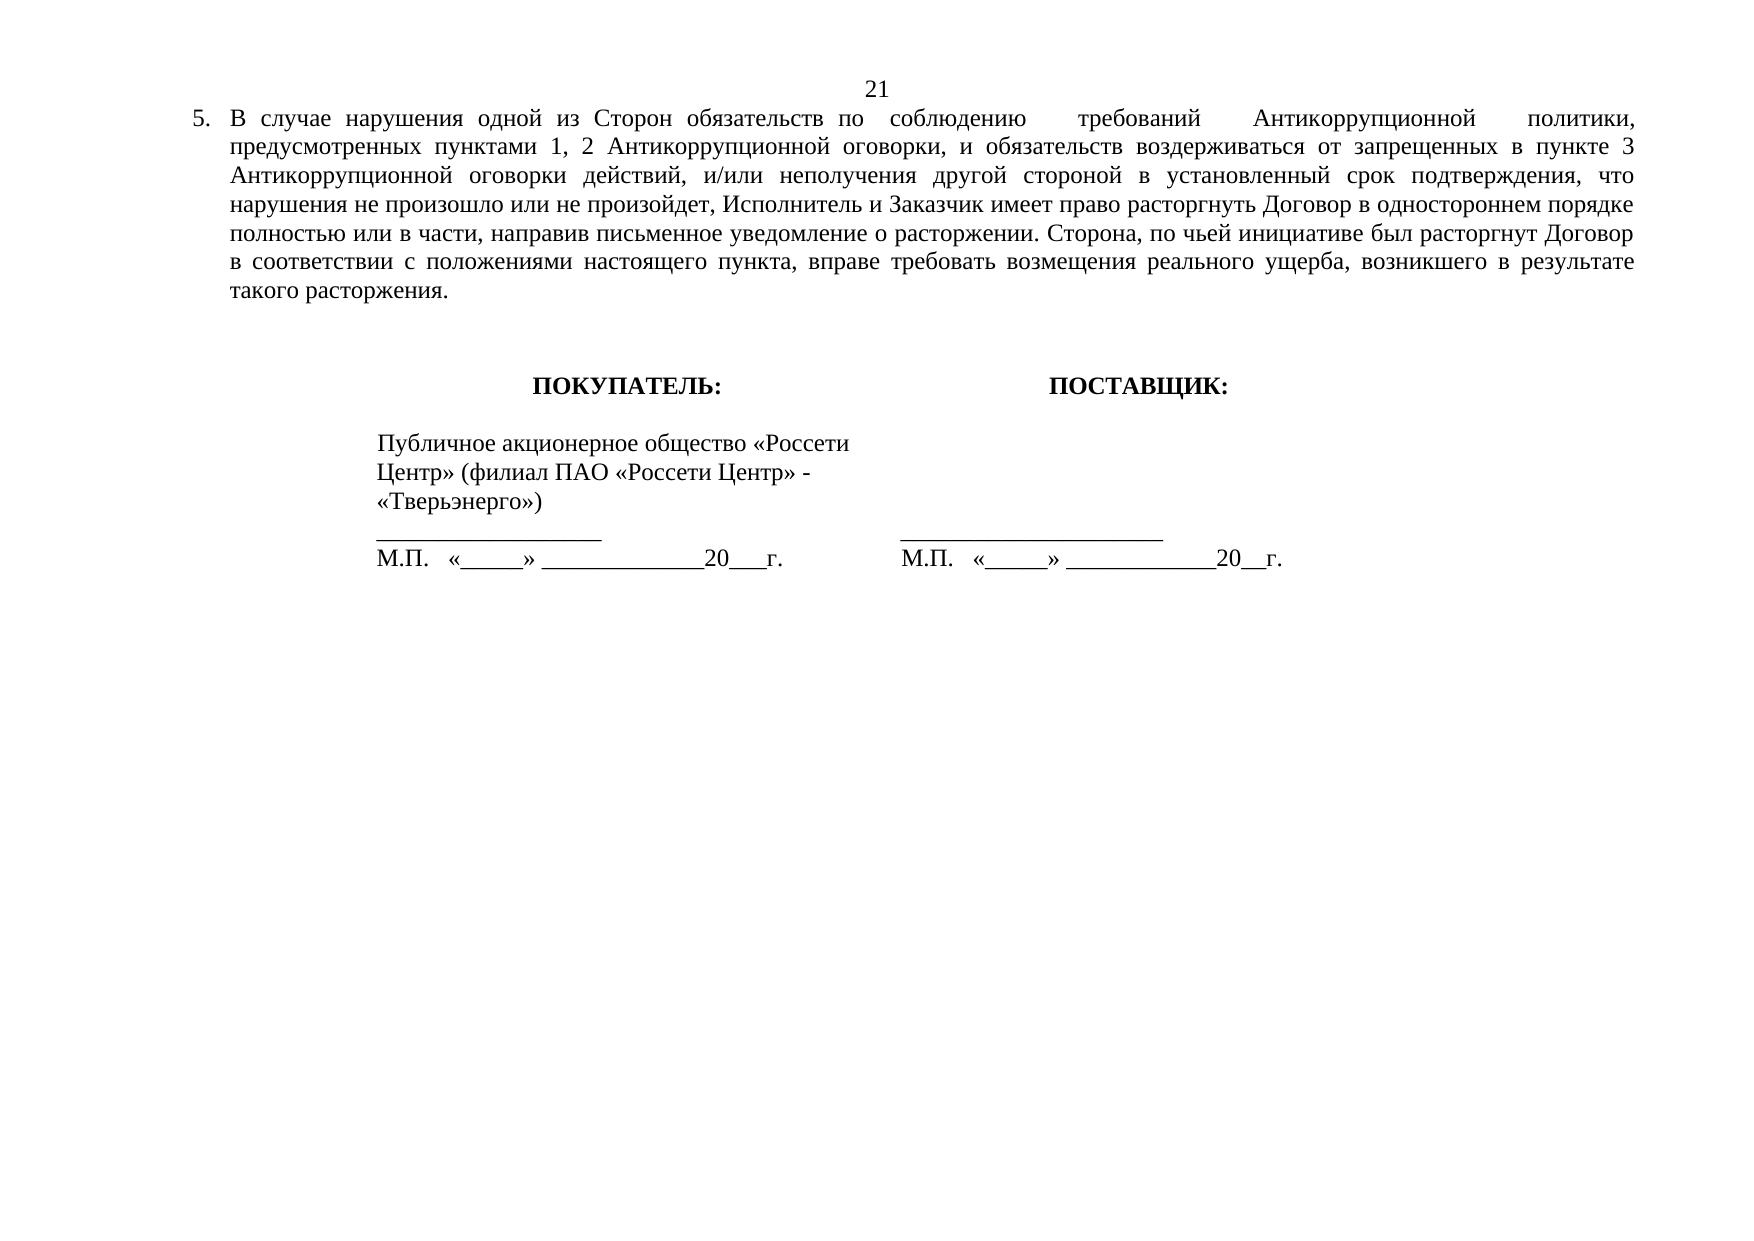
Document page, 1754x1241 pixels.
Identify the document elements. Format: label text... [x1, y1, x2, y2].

table_header ПОСТАВЩИК: _____________________ М.П. «_____» ____________20__г. [889, 371, 1389, 572]
table_header ПОКУПАТЕЛЬ: Публичное акционерное общество «Россети Центр» (филиал ПАО «Россети Центр» - «Тверьэнерго») __________________ М.П. «_____» _____________20___г. [365, 371, 889, 572]
list В случае нарушения одной из Сторон обязательств по соблюдению требований Антикоррупционной политики, предусмотренных пунктами 1, 2 Антикоррупционной оговорки, и обязательств воздерживаться от запрещенных в пункте 3 Антикоррупционной оговорки действий, и/или неполучения другой стороной в установленный срок подтверждения, что нарушения не произошло или не произойдет, Исполнитель и Заказчик имеет право расторгнуть Договор в одностороннем порядке полностью или в части, направив письменное уведомление о расторжении. Сторона, по чьей инициативе был расторгнут Договор в соответствии с положениями настоящего пункта, вправе требовать возмещения реального ущерба, возникшего в результате такого расторжения. [192, 103, 1636, 304]
